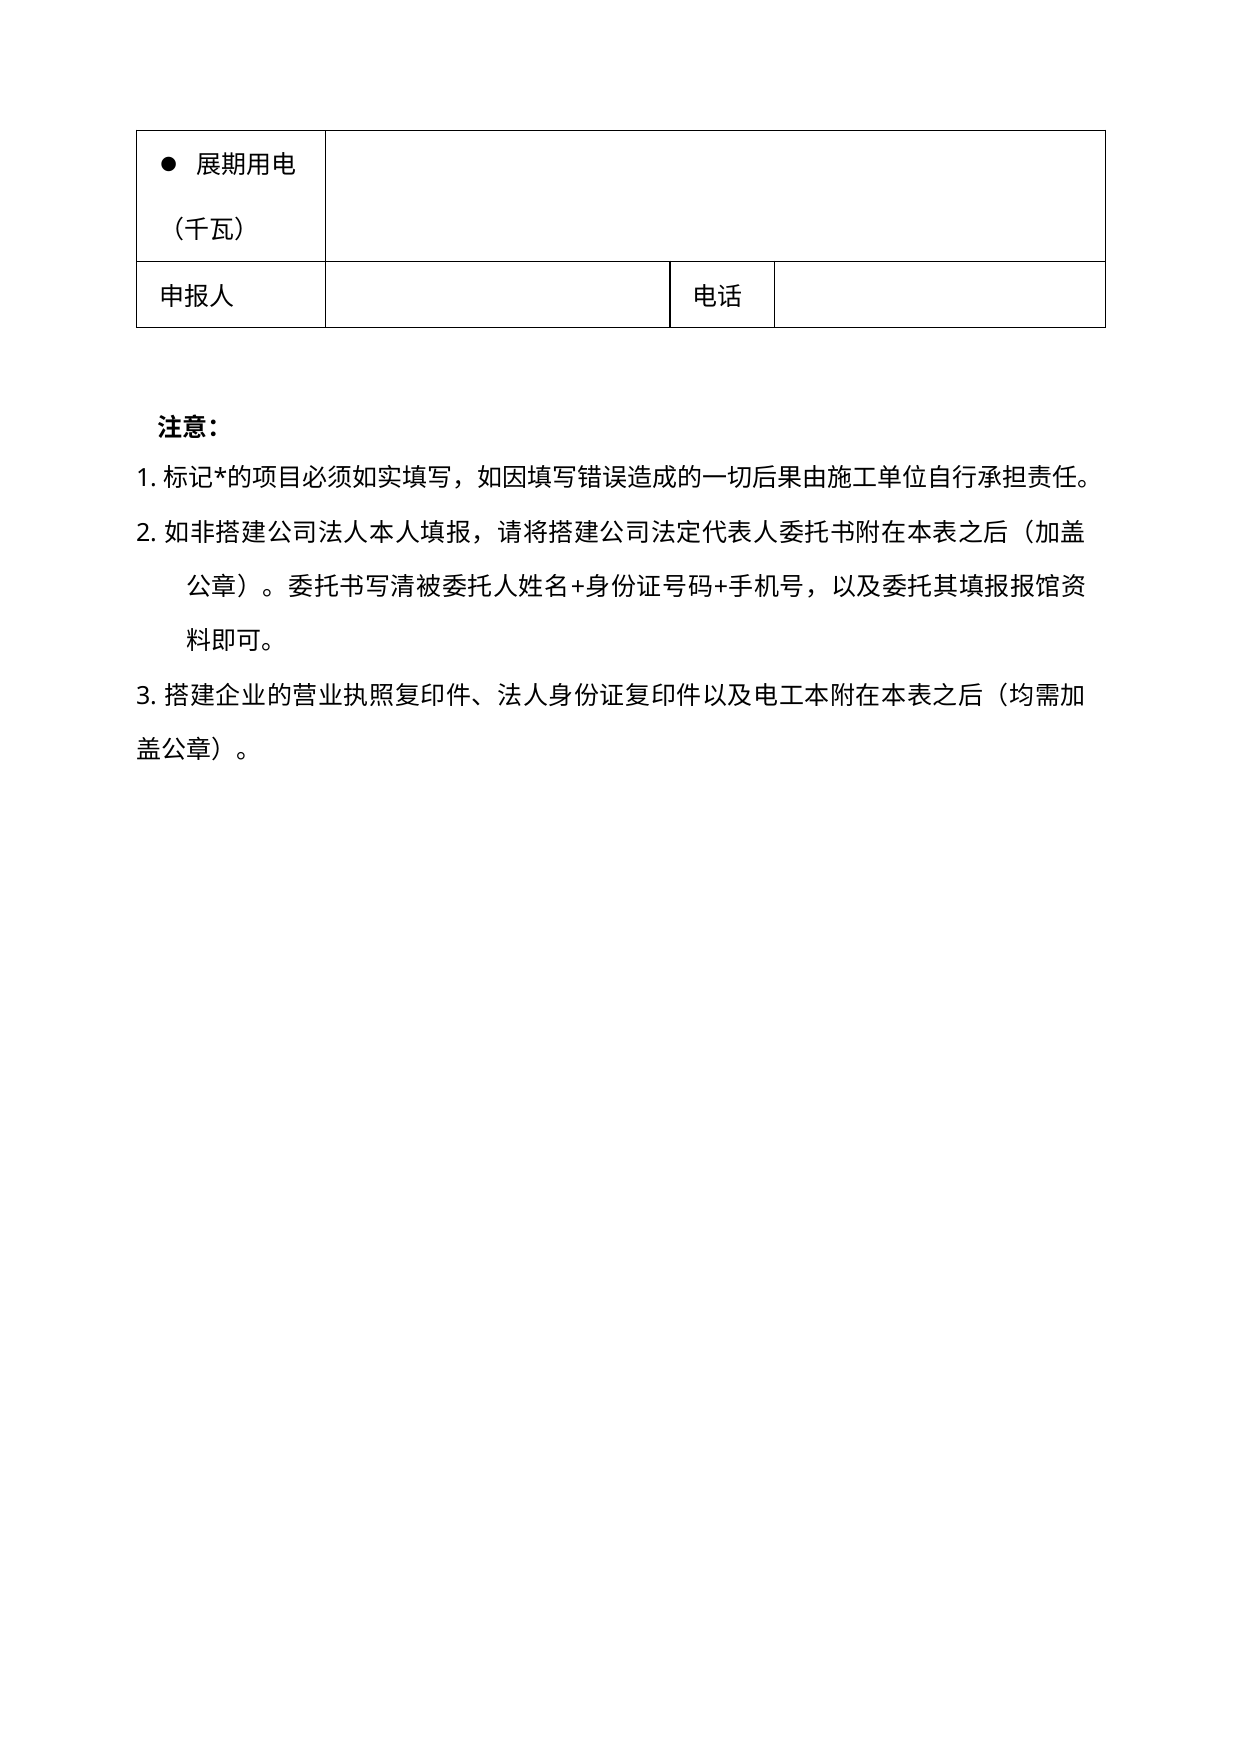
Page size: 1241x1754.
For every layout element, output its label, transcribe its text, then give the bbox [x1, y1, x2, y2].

text 3. 搭建企业的营业执照复印件、法人身份证复印件以及电工本附在本表之后（均需加盖公章）。 [136, 675, 1087, 766]
text 2. 如非搭建公司法人本人填报，请将搭建公司法定代表人委托书附在本表之后（加盖公章）。委托书写清被委托人姓名+身份证号码+手机号，以及委托其填报报馆资料即可。 [136, 512, 1087, 657]
table_cell 展期用电 （千瓦） [137, 131, 325, 261]
text 注意： [158, 393, 1087, 458]
table_cell 电话 [671, 262, 774, 327]
table_cell [775, 262, 1105, 327]
table_cell [326, 262, 669, 327]
table_cell [326, 131, 1105, 261]
text 1. 标记*的项目必须如实填写，如因填写错误造成的一切后果由施工单位自行承担责任。 [136, 458, 1087, 494]
table_cell 申报人 [137, 262, 325, 327]
